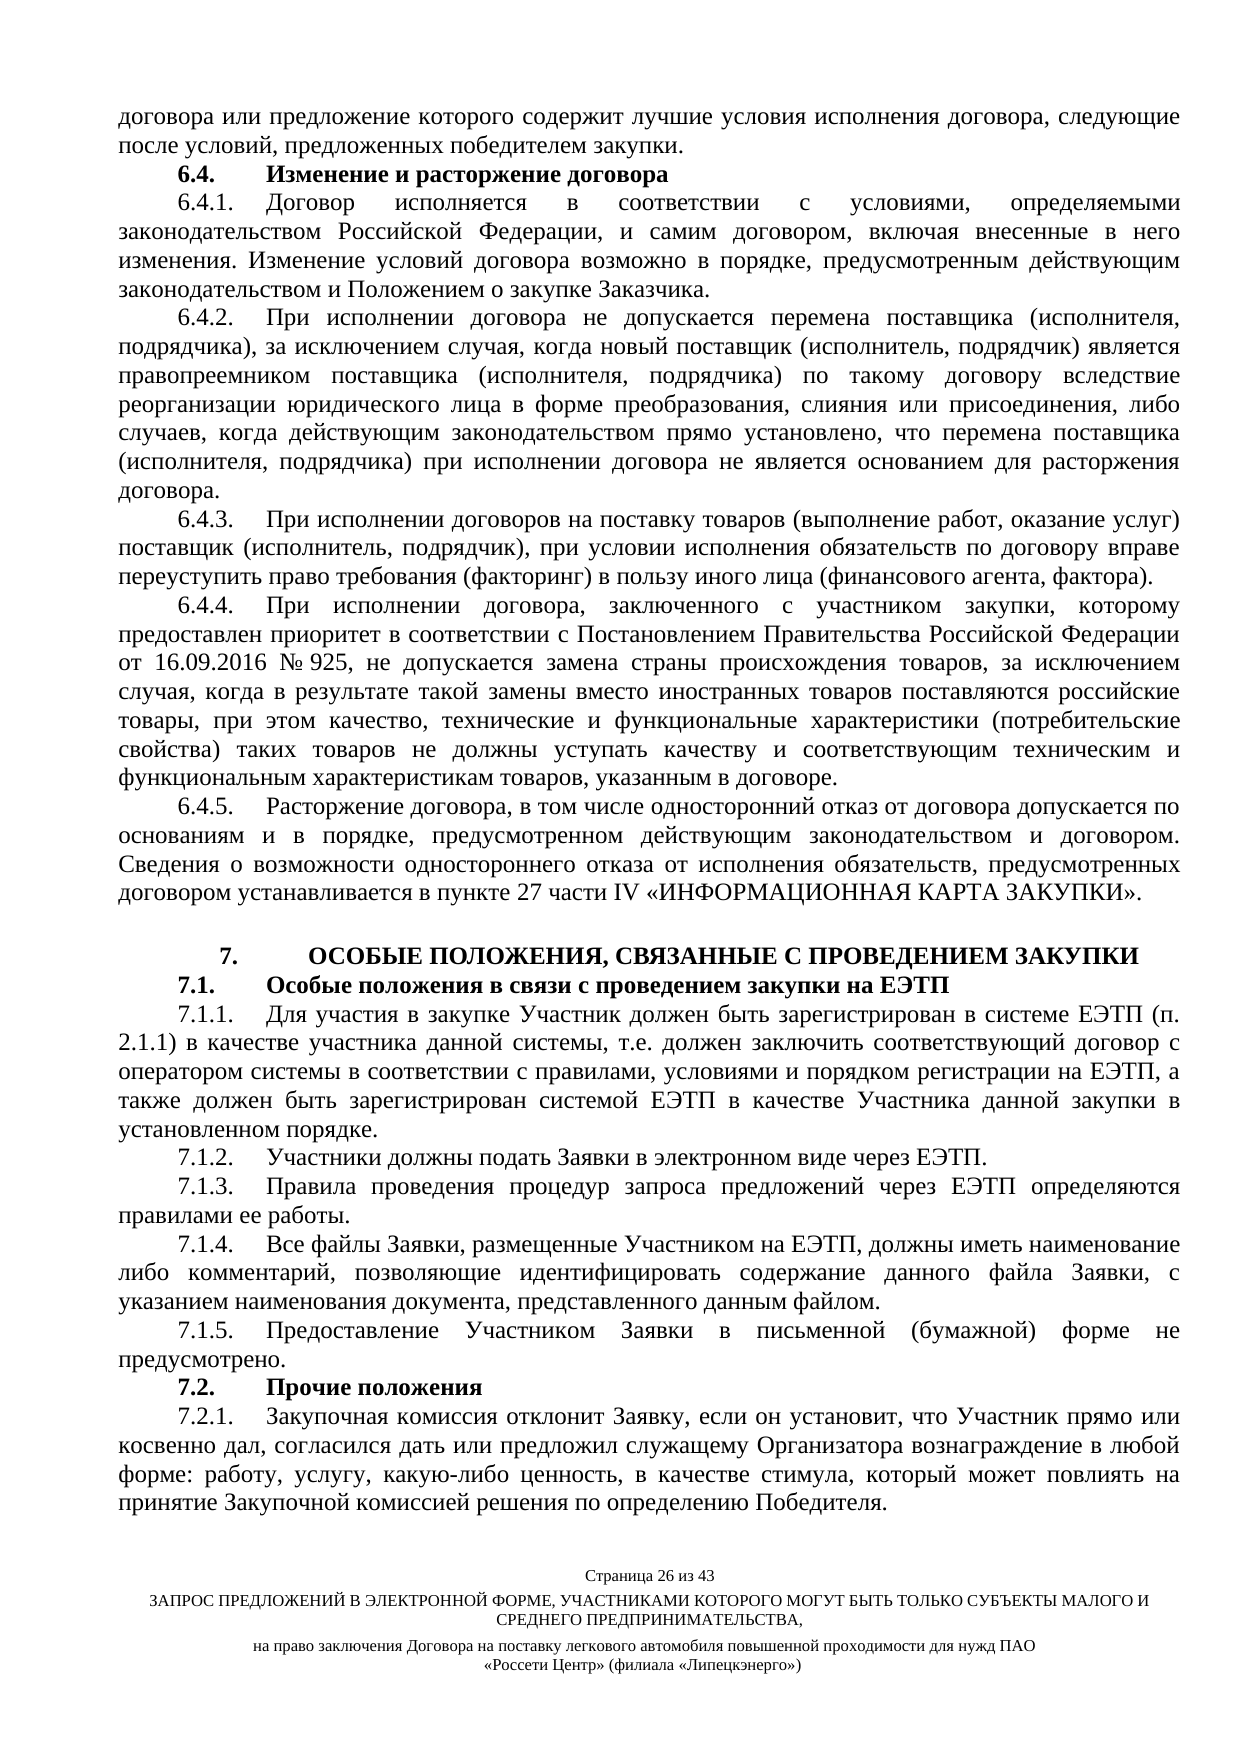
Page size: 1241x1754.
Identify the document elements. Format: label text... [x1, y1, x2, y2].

subtitle Все файлы Заявки, размещенные Участником на ЕЭТП, должны иметь наименование либо комментарий, позволяющие идентифицировать содержание данного файла Заявки, с указанием наименования документа, представленного данным файлом. [118, 1229, 1181, 1315]
subtitle ОСОБЫЕ ПОЛОЖЕНИЯ, СВЯЗАННЫЕ С ПРОВЕДЕНИЕМ ЗАКУПКИ [118, 941, 1181, 970]
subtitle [118, 101, 1181, 159]
subtitle Изменение и расторжение договора [118, 159, 1181, 187]
subtitle Участники должны подать Заявки в электронном виде через ЕЭТП. [118, 1142, 1181, 1171]
subtitle Особые положения в связи с проведением закупки на ЕЭТП [118, 970, 1181, 999]
subtitle Договор исполняется в соответствии с условиями, определяемыми законодательством Российской Федерации, и самим договором, включая внесенные в него изменения. Изменение условий договора возможно в порядке, предусмотренным действующим законодательством и Положением о закупке Заказчика. [118, 187, 1181, 302]
subtitle Закупочная комиссия отклонит Заявку, если он установит, что Участник прямо или косвенно дал, согласился дать или предложил служащему Организатора вознаграждение в любой форме: работу, услугу, какую-либо ценность, в качестве стимула, который может повлиять на принятие Закупочной комиссией решения по определению Победителя. [118, 1401, 1181, 1516]
subtitle При исполнении договора не допускается перемена поставщика (исполнителя, подрядчика), за исключением случая, когда новый поставщик (исполнитель, подрядчик) является правопреемником поставщика (исполнителя, подрядчика) по такому договору вследствие реорганизации юридического лица в форме преобразования, слияния или присоединения, либо случаев, когда действующим законодательством прямо установлено, что перемена поставщика (исполнителя, подрядчика) при исполнении договора не является основанием для расторжения договора. [118, 302, 1181, 504]
subtitle Предоставление Участником Заявки в письменной (бумажной) форме не предусмотрено. [118, 1315, 1181, 1372]
subtitle При исполнении договоров на поставку товаров (выполнение работ, оказание услуг) поставщик (исполнитель, подрядчик), при условии исполнения обязательств по договору вправе переуступить право требования (факторинг) в пользу иного лица (финансового агента, фактора). [118, 504, 1181, 590]
subtitle Прочие положения [118, 1372, 1181, 1401]
subtitle Правила проведения процедур запроса предложений через ЕЭТП определяются правилами ее работы. [118, 1171, 1181, 1229]
subtitle Расторжение договора, в том числе односторонний отказ от договора допускается по основаниям и в порядке, предусмотренном действующим законодательством и договором. Сведения о возможности одностороннего отказа от исполнения обязательств, предусмотренных договором устанавливается в пункте 27 части IV «ИНФОРМАЦИОННАЯ КАРТА ЗАКУПКИ». [118, 791, 1181, 906]
subtitle Для участия в закупке Участник должен быть зарегистрирован в системе ЕЭТП (п. 2.1.1) в качестве участника данной системы, т.е. должен заключить соответствующий договор с оператором системы в соответствии с правилами, условиями и порядком регистрации на ЕЭТП, а также должен быть зарегистрирован системой ЕЭТП в качестве Участника данной закупки в установленном порядке. [118, 999, 1181, 1142]
subtitle При исполнении договора, заключенного с участником закупки, которому предоставлен приоритет в соответствии с Постановлением Правительства Российской Федерации от 16.09.2016 № 925, не допускается замена страны происхождения товаров, за исключением случая, когда в результате такой замены вместо иностранных товаров поставляются российские товары, при этом качество, технические и функциональные характеристики (потребительские свойства) таких товаров не должны уступать качеству и соответствующим техническим и функциональным характеристикам товаров, указанным в договоре. [118, 590, 1181, 791]
